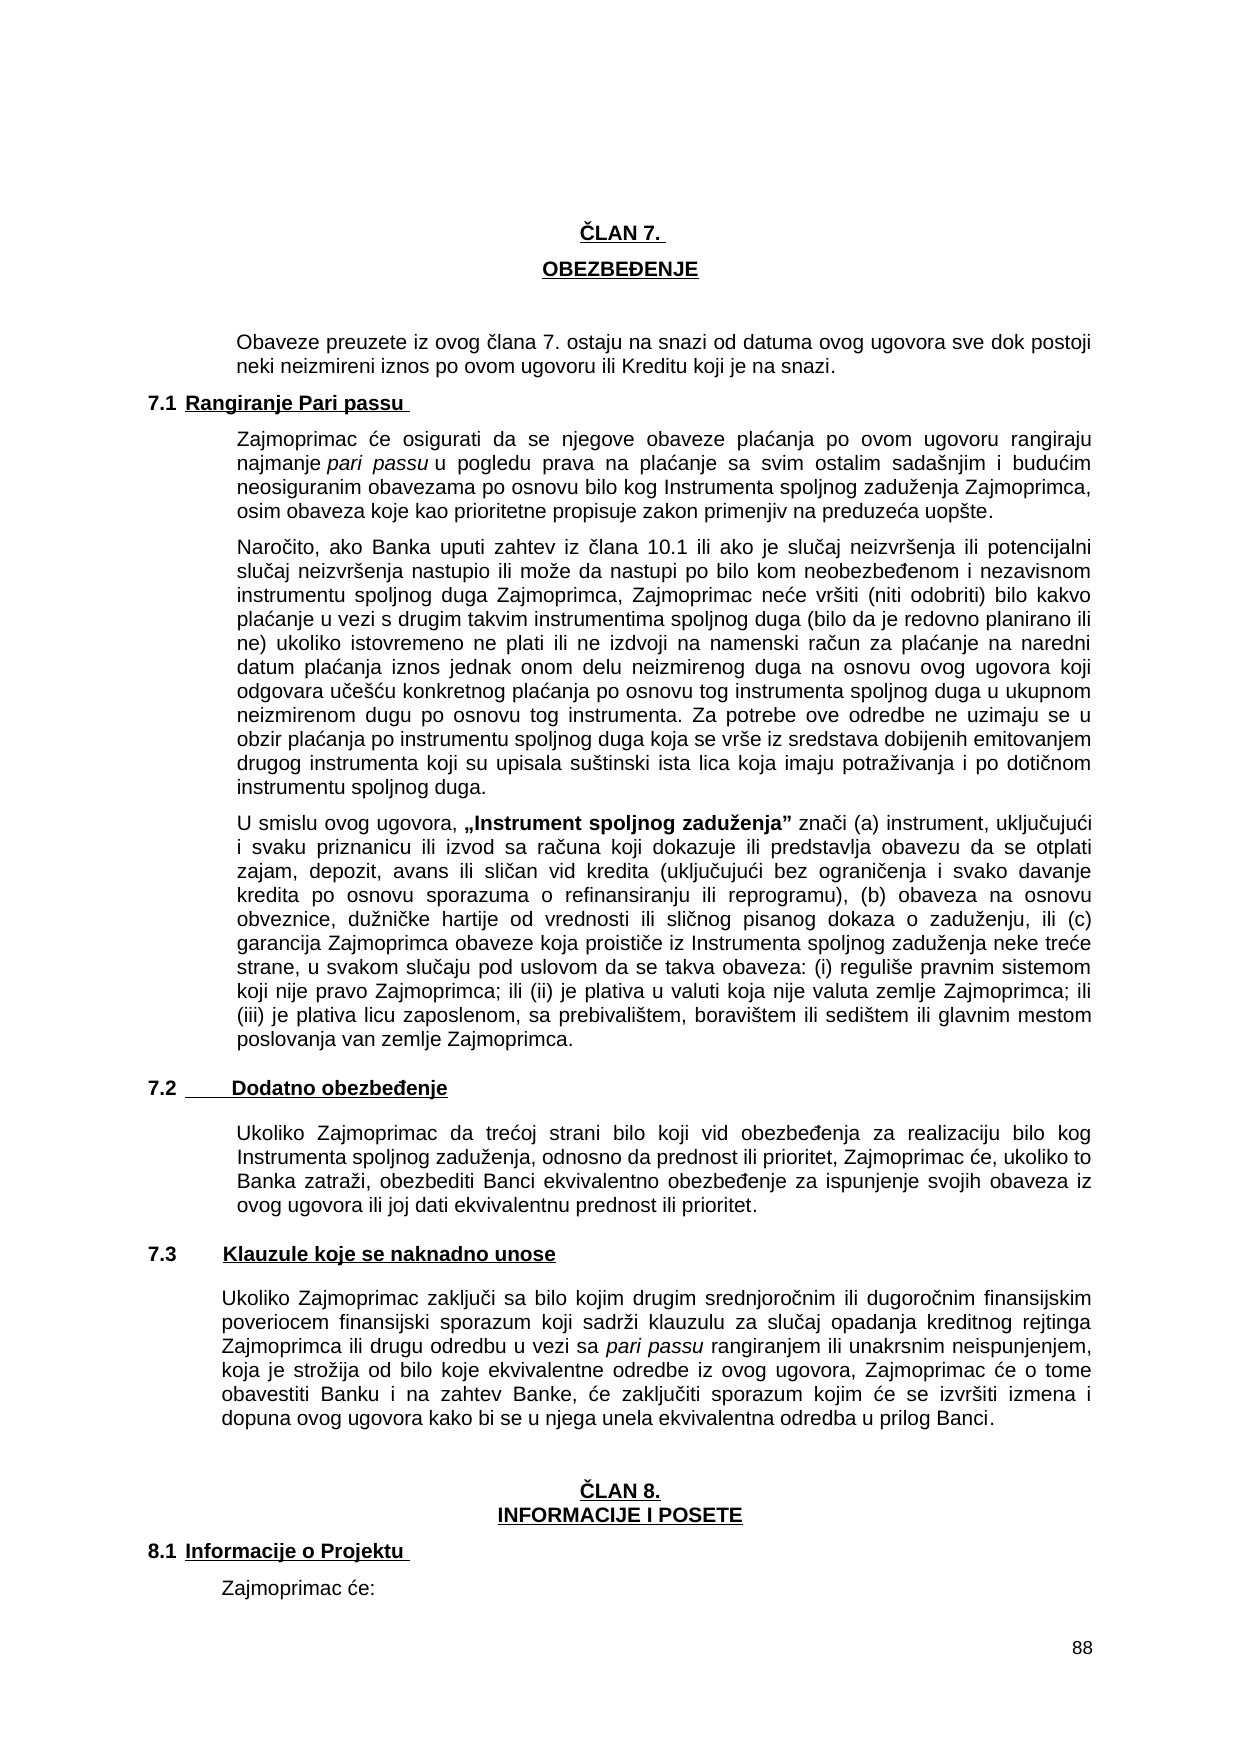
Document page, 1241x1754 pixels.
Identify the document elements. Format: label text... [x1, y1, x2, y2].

text Obaveze preuzete iz ovog člana 7. ostaju na snazi od datuma ovog ugovora sve dok postoji neki neizmireni iznos po ovom ugovoru ili Kreditu koji je na snazi. [236, 330, 1093, 378]
list Rangiranje Pari passu [148, 390, 1093, 414]
subtitle ČLAN 8. INFORMACIJE I POSETE [148, 1479, 1093, 1527]
text Naročito, ako Banka uputi zahtev iz člana 10.1 ili ako je slučaj neizvršenja ili potencijalni slučaj neizvršenja nastupio ili može da nastupi po bilo kom neobezbeđenom i nezavisnom instrumentu spoljnog duga Zajmoprimca, Zajmoprimac neće vršiti (niti odobriti) bilo kakvo plaćanje u vezi s drugim takvim instrumentima spoljnog duga (bilo da je redovno planirano ili ne) ukoliko istovremeno ne plati ili ne izdvoji na namenski račun za plaćanje na naredni datum plaćanja iznos jednak onom delu neizmirenog duga na osnovu ovog ugovora koji odgovara učešću konkretnog plaćanja po osnovu tog instrumenta spoljnog duga u ukupnom neizmirenom dugu po osnovu tog instrumenta. Za potrebe ove odredbe ne uzimaju se u obzir plaćanja po instrumentu spoljnog duga koja se vrše iz sredstava dobijenih emitovanjem drugog instrumenta koji su upisala suštinski ista lica koja imaju potraživanja i po dotičnom instrumentu spoljnog duga. [237, 535, 1093, 799]
text Ukoliko Zajmoprimac da trećoj strani bilo koji vid obezbeđenja za realizaciju bilo kog Instrumenta spoljnog zaduženja, odnosno da prednost ili prioritet, Zajmoprimac će, ukoliko to Banka zatraži, obezbediti Banci ekvivalentno obezbeđenje za ispunjenje svojih obaveza iz ovog ugovora ili joj dati ekvivalentnu prednost ili prioritet. [236, 1121, 1093, 1216]
subtitle Dodatno obezbeđenje [148, 1076, 1093, 1100]
subtitle OBEZBEĐENJE [148, 257, 1093, 281]
text U smislu ovog ugovora, „Instrument spoljnog zaduženja” znači (a) instrument, uključujući i svaku priznanicu ili izvod sa računa koji dokazuje ili predstavlja obavezu da se otplati zajam, depozit, avans ili sličan vid kredita (uključujući bez ograničenja i svako davanje kredita po osnovu sporazuma o refinansiranju ili reprogramu), (b) obaveza na osnovu obveznice, dužničke hartije od vrednosti ili sličnog pisanog dokaza o zaduženju, ili (c) garancija Zajmoprimca obaveze koja proističe iz Instrumenta spoljnog zaduženja neke treće strane, u svakom slučaju pod uslovom da se takva obaveza: (i) reguliše pravnim sistemom koji nije pravo Zajmoprimca; ili (ii) je plativa u valuti koja nije valuta zemlje Zajmoprimca; ili (iii) je plativa licu zaposlenom, sa prebivalištem, boravištem ili sedištem ili glavnim mestom poslovanja van zemlje Zajmoprimca. [237, 811, 1093, 1051]
subtitle Klauzule koje se naknadno unose [148, 1241, 1093, 1265]
text Ukoliko Zajmoprimac zaključi sa bilo kojim drugim srednjoročnim ili dugoročnim finansijskim poveriocem finansijski sporazum koji sadrži klauzulu za slučaj opadanja kreditnog rejtinga Zajmoprimca ili drugu odredbu u vezi sa pari passu rangiranjem ili unakrsnim neispunjenjem, koja je strožija od bilo koje ekvivalentne odredbe iz ovog ugovora, Zajmoprimac će o tome obavestiti Banku i na zahtev Banke, će zaključiti sporazum kojim će se izvršiti izmena i dopuna ovog ugovora kako bi se u njega unela ekvivalentna odredba u prilog Banci. [221, 1286, 1093, 1430]
text Zajmoprimac će: [206, 1576, 1093, 1600]
text Zajmoprimac će osigurati da se njegove obaveze plaćanja po ovom ugovoru rangiraju najmanje pari passu u pogledu prava na plaćanje sa svim ostalim sadašnjim i budućim neosiguranim obavezama po osnovu bilo kog Instrumenta spoljnog zaduženja Zajmoprimca, osim obaveza koje kao prioritetne propisuje zakon primenjiv na preduzeća uopšte. [237, 427, 1093, 523]
subtitle Informacije o Projektu [148, 1539, 1093, 1563]
subtitle ČLAN 7. [148, 221, 1093, 244]
